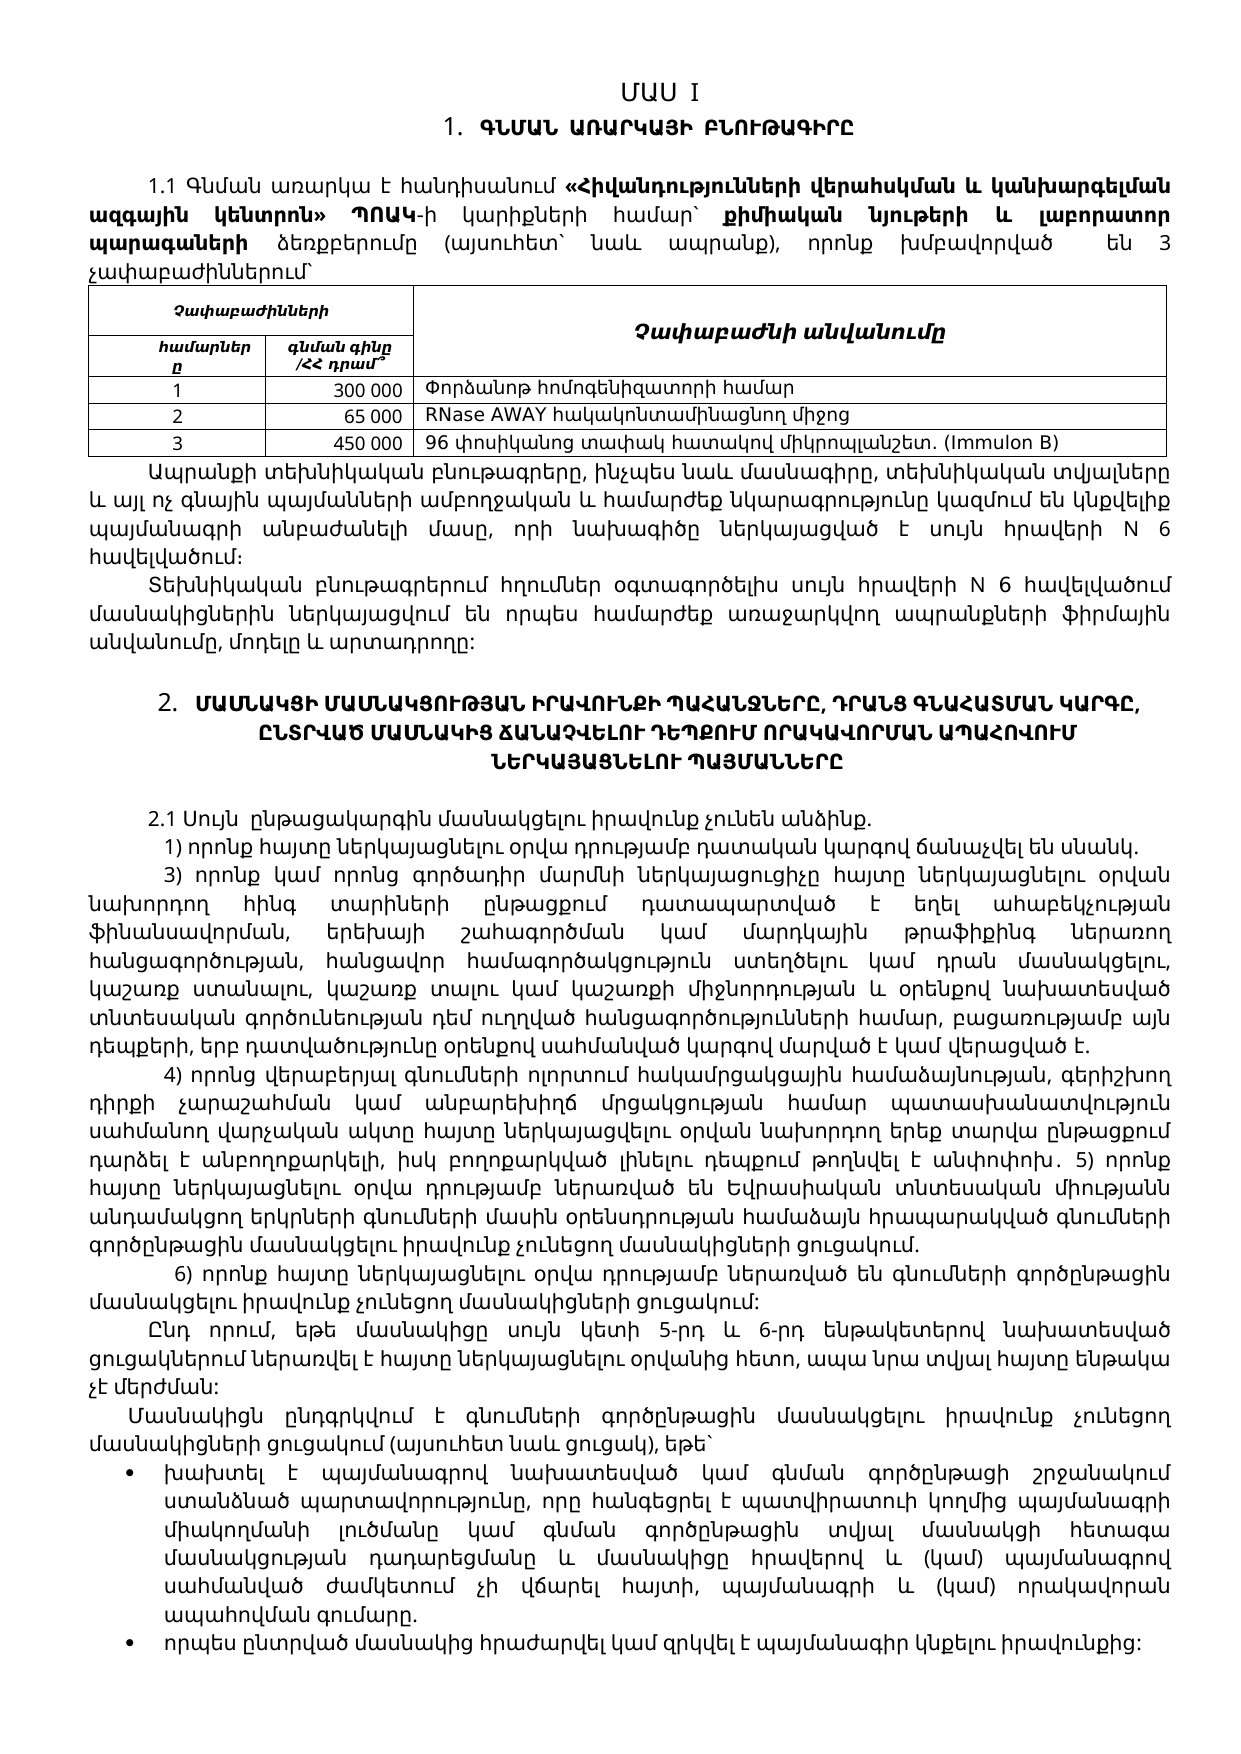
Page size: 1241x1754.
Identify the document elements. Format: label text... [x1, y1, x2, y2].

text Ապրանքի տեխնիկական բնութագրերը, ինչպես նաև մասնագիրը, տեխնիկական տվյալները և այլ ոչ գնային պայմանների ամբողջական և համարժեք նկարագրությունը կազմում են կնքվելիք պայմանագրի անբաժանելի մասը, որի նախագիծը ներկայացված է սույն հրավերի N 6 հավելվածում։ [89, 457, 1171, 571]
table_cell գնման գինը /ՀՀ դրամ՞ [266, 336, 413, 376]
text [89, 75, 1171, 109]
text 1) որոնք հայտը ներկայացնելու օրվա դրությամբ դատական կարգով ճանաչվել են սնանկ. [89, 832, 1171, 861]
table_cell 1 [89, 377, 265, 403]
subtitle 1.1 Գնման առարկա է հանդիսանում «Հիվանդությունների վերահսկման և կանխարգելման ազգային կենտրոն» ՊՈԱԿ-ի կարիքների համար` քիմիական նյութերի և լաբորատոր պարագաների ձեռքբերումը (այսուհետ` նաև ապրանք), որոնք խմբավորված են 3 չափաբաժիններում` [89, 172, 1171, 285]
table_cell RNase AWAY հակակոնտամինացնող միջոց [414, 404, 1166, 429]
text Ընդ որում, եթե մասնակիցը սույն կետի 5-րդ և 6-րդ ենթակետերով նախատեսված ցուցակներում ներառվել է հայտը ներկայացնելու օրվանից հետո, ապա նրա տվյալ հայտը ենթակա չէ մերժման: [89, 1316, 1171, 1401]
table_cell 300 000 [266, 377, 413, 403]
table_header Չափաբաժնի անվանումը [414, 286, 1166, 376]
text 6) որոնք հայտը ներկայացնելու օրվա դրությամբ ներառված են գնումների գործընթացին մասնակցելու իրավունք չունեցող մասնակիցների ցուցակում: [89, 1259, 1171, 1316]
text 3) որոնք կամ որոնց գործադիր մարմնի ներկայացուցիչը հայտը ներկայացնելու օրվան նախորդող հինգ տարիների ընթացքում դատապարտված է եղել ահաբեկչության ֆինանսավորման, երեխայի շահագործման կամ մարդկային թրաֆիքինգ ներառող հանցագործության, հանցավոր համագործակցություն ստեղծելու կամ դրան մասնակցելու, կաշառք ստանալու, կաշառք տալու կամ կաշառքի միջնորդության և օրենքով նախատեսված տնտեսական գործունեության դեմ ուղղված հանցագործությունների համար, բացառությամբ այն դեպքերի, երբ դատվածությունը օրենքով սահմանված կարգով մարված է կամ վերացված է. [89, 861, 1171, 1060]
text 4) որոնց վերաբերյալ գնումների ոլորտում հակամրցակցային համաձայնության, գերիշխող դիրքի չարաշահման կամ անբարեխիղճ մրցակցության համար պատասխանատվություն սահմանող վարչական ակտը հայտը ներկայացվելու օրվան նախորդող երեք տարվա ընթացքում դարձել է անբողոքարկելի, իսկ բողոքարկված լինելու դեպքում թողնվել է անփոփոխ․ 5) որոնք հայտը ներկայացնելու օրվա դրությամբ ներառված են Եվրասիական տնտեսական միությանն անդամակցող երկրների գնումների մասին օրենսդրության համաձայն հրապարակված գնումների գործընթացին մասնակցելու իրավունք չունեցող մասնակիցների ցուցակում. [89, 1060, 1171, 1259]
list ՄԱՍՆԱԿՑԻ ՄԱՍՆԱԿՑՈՒԹՅԱՆ ԻՐԱՎՈՒՆՔԻ ՊԱՀԱՆՋՆԵՐԸ, ԴՐԱՆՑ ԳՆԱՀԱՏՄԱՆ ԿԱՐԳԸ, ԸՆՏՐՎԱԾ ՄԱՍՆԱԿԻՑ ՃԱՆԱՉՎԵԼՈՒ ԴԵՊՔՈՒՄ ՈՐԱԿԱՎՈՐՄԱՆ ԱՊԱՀՈՎՈՒՄ ՆԵՐԿԱՅԱՑՆԵԼՈՒ ՊԱՅՄԱՆՆԵՐԸ [126, 684, 1171, 775]
table_cell Փորձանոթ հոմոգենիզատորի համար [414, 377, 1166, 403]
table_cell 2 [89, 404, 265, 429]
text 2.1 Սույն ընթացակարգին մասնակցելու իրավունք չունեն անձինք. [89, 804, 1171, 832]
table_cell համարները [89, 336, 265, 376]
text Տեխնիկական բնութագրերում հղումներ օգտագործելիս սույն հրավերի N 6 հավելվածում մասնակիցներին ներկայացվում են որպես համարժեք առաջարկվող ապրանքների ֆիրմային անվանումը, մոդելը և արտադրողը: [89, 571, 1171, 656]
table_header Չափաբաժինների [89, 286, 413, 335]
text Մասնակիցն ընդգրկվում է գնումների գործընթացին մասնակցելու իրավունք չունեցող մասնակիցների ցուցակում (այսուհետ նաև ցուցակ), եթե` [89, 1401, 1171, 1458]
list ԳՆՄԱՆ ԱՌԱՐԿԱՅԻ ԲՆՈՒԹԱԳԻՐԸ [126, 109, 1171, 143]
table_cell 65 000 [266, 404, 413, 429]
list խախտել է պայմանագրով նախատեսված կամ գնման գործընթացի շրջանակում ստանձնած պարտավորությունը, որը հանգեցրել է պատվիրատուի կողմից պայմանագրի միակողմանի լուծմանը կամ գնման գործընթացին տվյալ մասնակցի հետագա մասնակցության դադարեցմանը և մասնակիցը հրավերով և (կամ) պայմանագրով սահմանված ժամկետում չի վճարել հայտի, պայմանագրի և (կամ) որակավորան ապահովման գումարը. [126, 1458, 1171, 1628]
table_cell 450 000 [266, 430, 413, 456]
list որպես ընտրված մասնակից հրաժարվել կամ զրկվել է պայմանագիր կնքելու իրավունքից: [126, 1628, 1171, 1657]
table_cell 3 [89, 430, 265, 456]
table_cell 96 փոսիկանոց տափակ հատակով միկրոպլանշետ. (Immulon B) [414, 430, 1166, 456]
